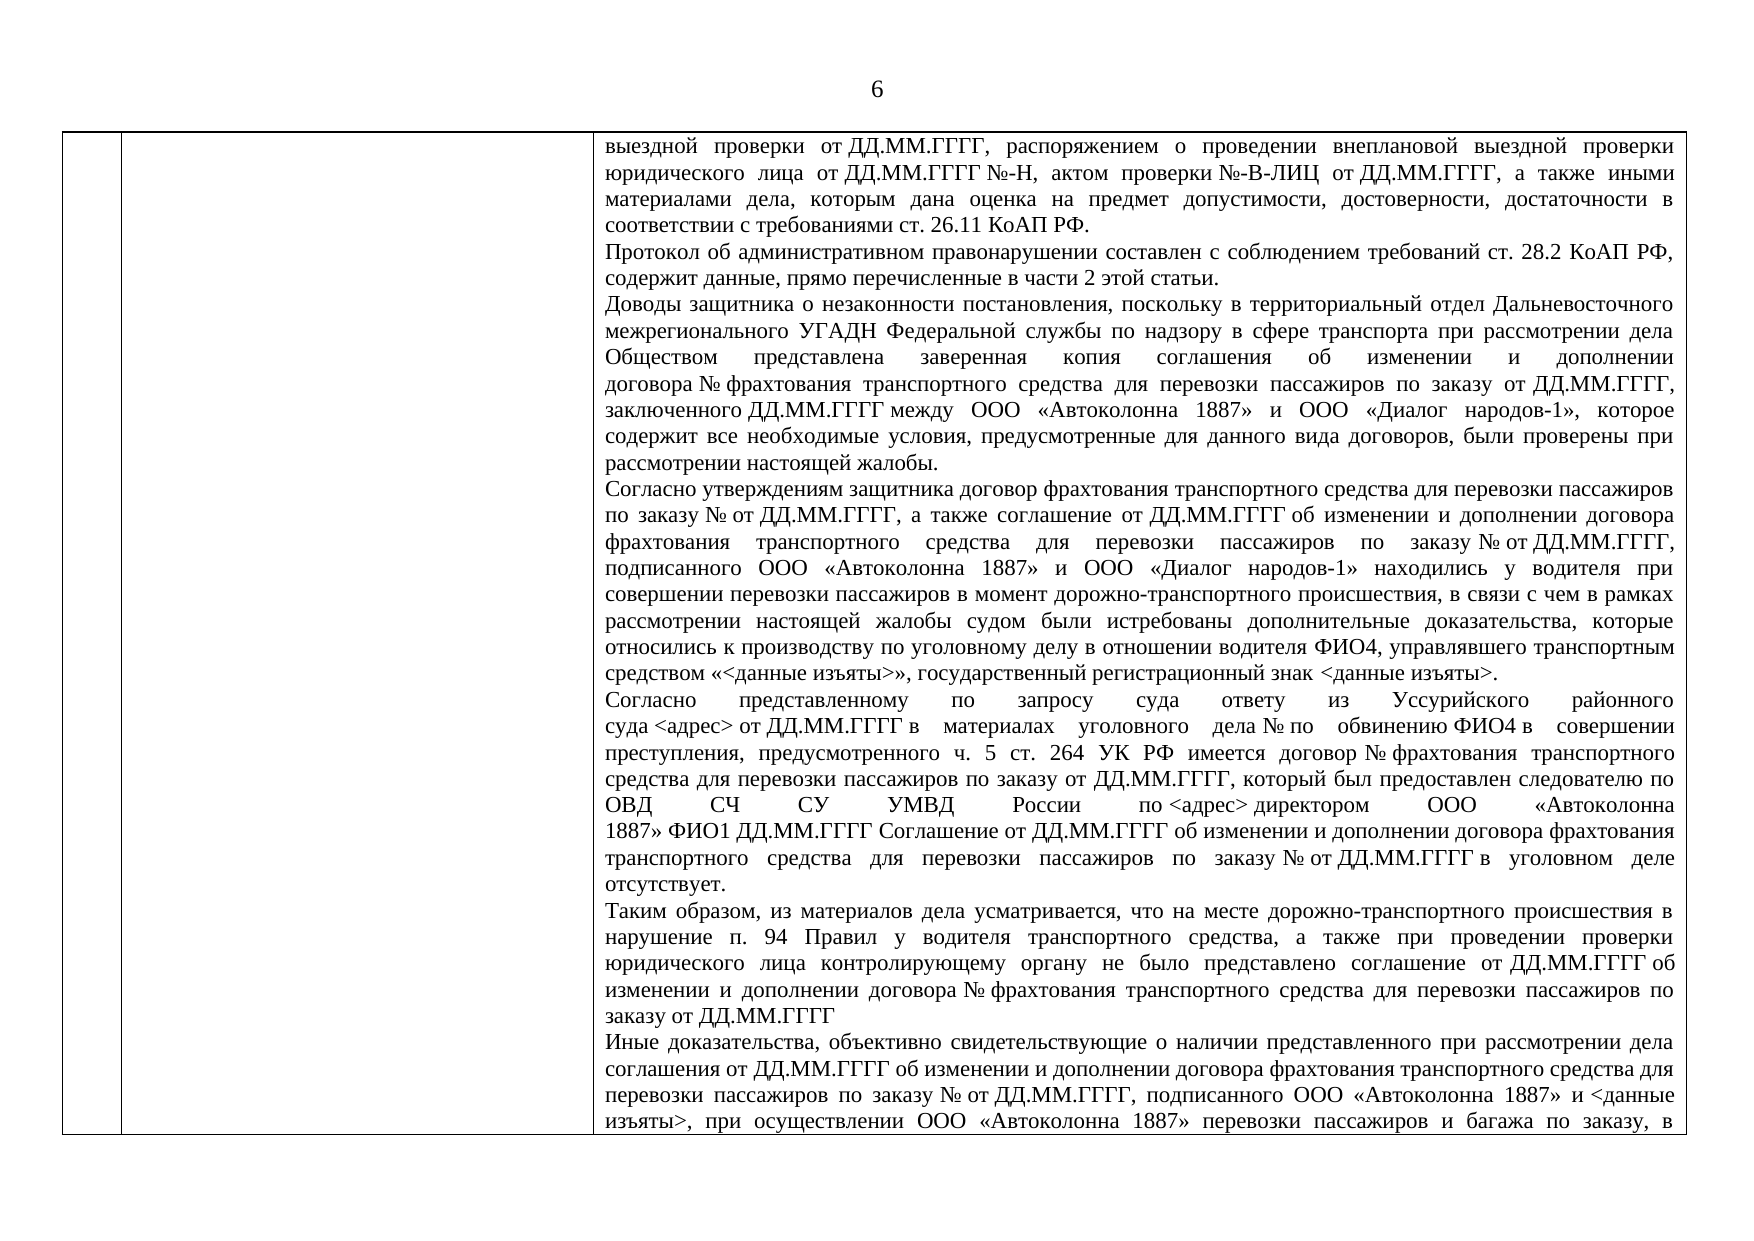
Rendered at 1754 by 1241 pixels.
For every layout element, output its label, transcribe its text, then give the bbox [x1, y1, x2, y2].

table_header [594, 133, 1686, 1134]
table_header 2 [63, 133, 121, 1134]
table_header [122, 133, 593, 1134]
